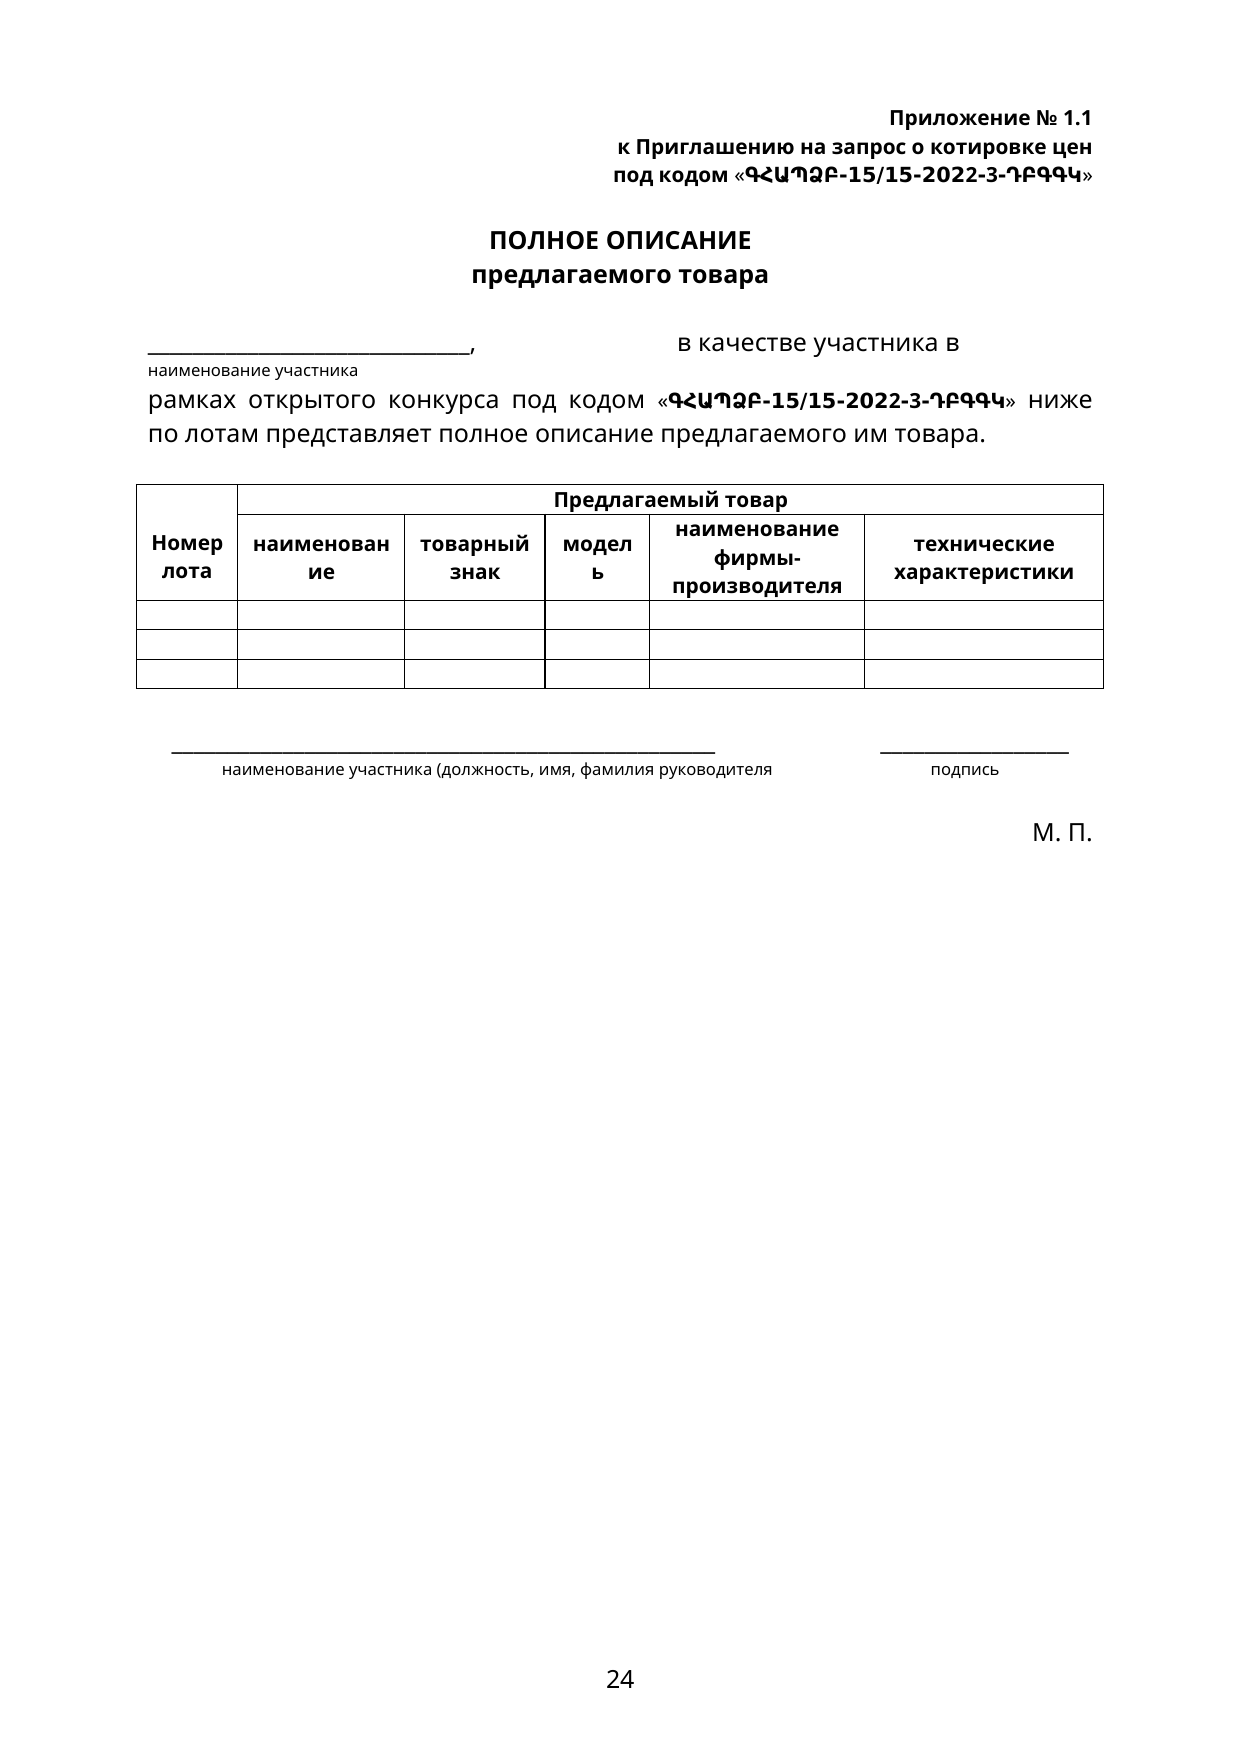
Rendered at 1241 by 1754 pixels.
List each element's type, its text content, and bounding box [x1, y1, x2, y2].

text наименование участника (должность, имя, фамилия руководителя подпись [222, 757, 1092, 780]
table_cell [137, 660, 237, 688]
table_cell технические характеристики [865, 515, 1103, 600]
table_cell [238, 630, 404, 659]
table_cell [405, 660, 544, 688]
table_header Предлагаемый товар [238, 485, 1103, 513]
text наименование участника [148, 359, 1092, 382]
table_cell модель [546, 515, 649, 600]
table_cell [650, 660, 864, 688]
table_cell [546, 630, 649, 659]
table_cell [405, 601, 544, 629]
table_cell [238, 601, 404, 629]
table_cell [137, 630, 237, 659]
table_cell [546, 601, 649, 629]
table_cell наименование фирмы- производителя [650, 515, 864, 600]
table_cell [137, 601, 237, 629]
subtitle предлагаемого товара [207, 257, 1034, 291]
text М. П. [148, 814, 1092, 848]
table_cell [865, 601, 1103, 629]
table_cell [546, 660, 649, 688]
subtitle ПОЛНОЕ ОПИСАНИЕ [207, 223, 1034, 257]
table_cell [650, 601, 864, 629]
text Приложение № 1.1 [148, 103, 1092, 132]
text _________________________________________________ _________________ [148, 723, 1092, 757]
table_cell [865, 630, 1103, 659]
table_cell [865, 660, 1103, 688]
table_cell [405, 630, 544, 659]
table_cell наименование [238, 515, 404, 600]
table_cell [650, 630, 864, 659]
table_cell товарный знак [405, 515, 544, 600]
table_cell [238, 660, 404, 688]
text рамках открытого конкурса под кодом «ԳՀԱՊՁԲ-15/15-2022-3-ԴԲԳԳԿ» ниже по лотам представляет полное описание предлагаемого им товара. [148, 382, 1092, 450]
table_header Номер лота [137, 485, 237, 600]
text _____________________________, в качестве участника в [148, 325, 1092, 359]
text к Приглашению на запрос о котировке цен под кодом «ԳՀԱՊՁԲ-15/15-2022-3-ԴԲԳԳԿ» [148, 132, 1092, 189]
